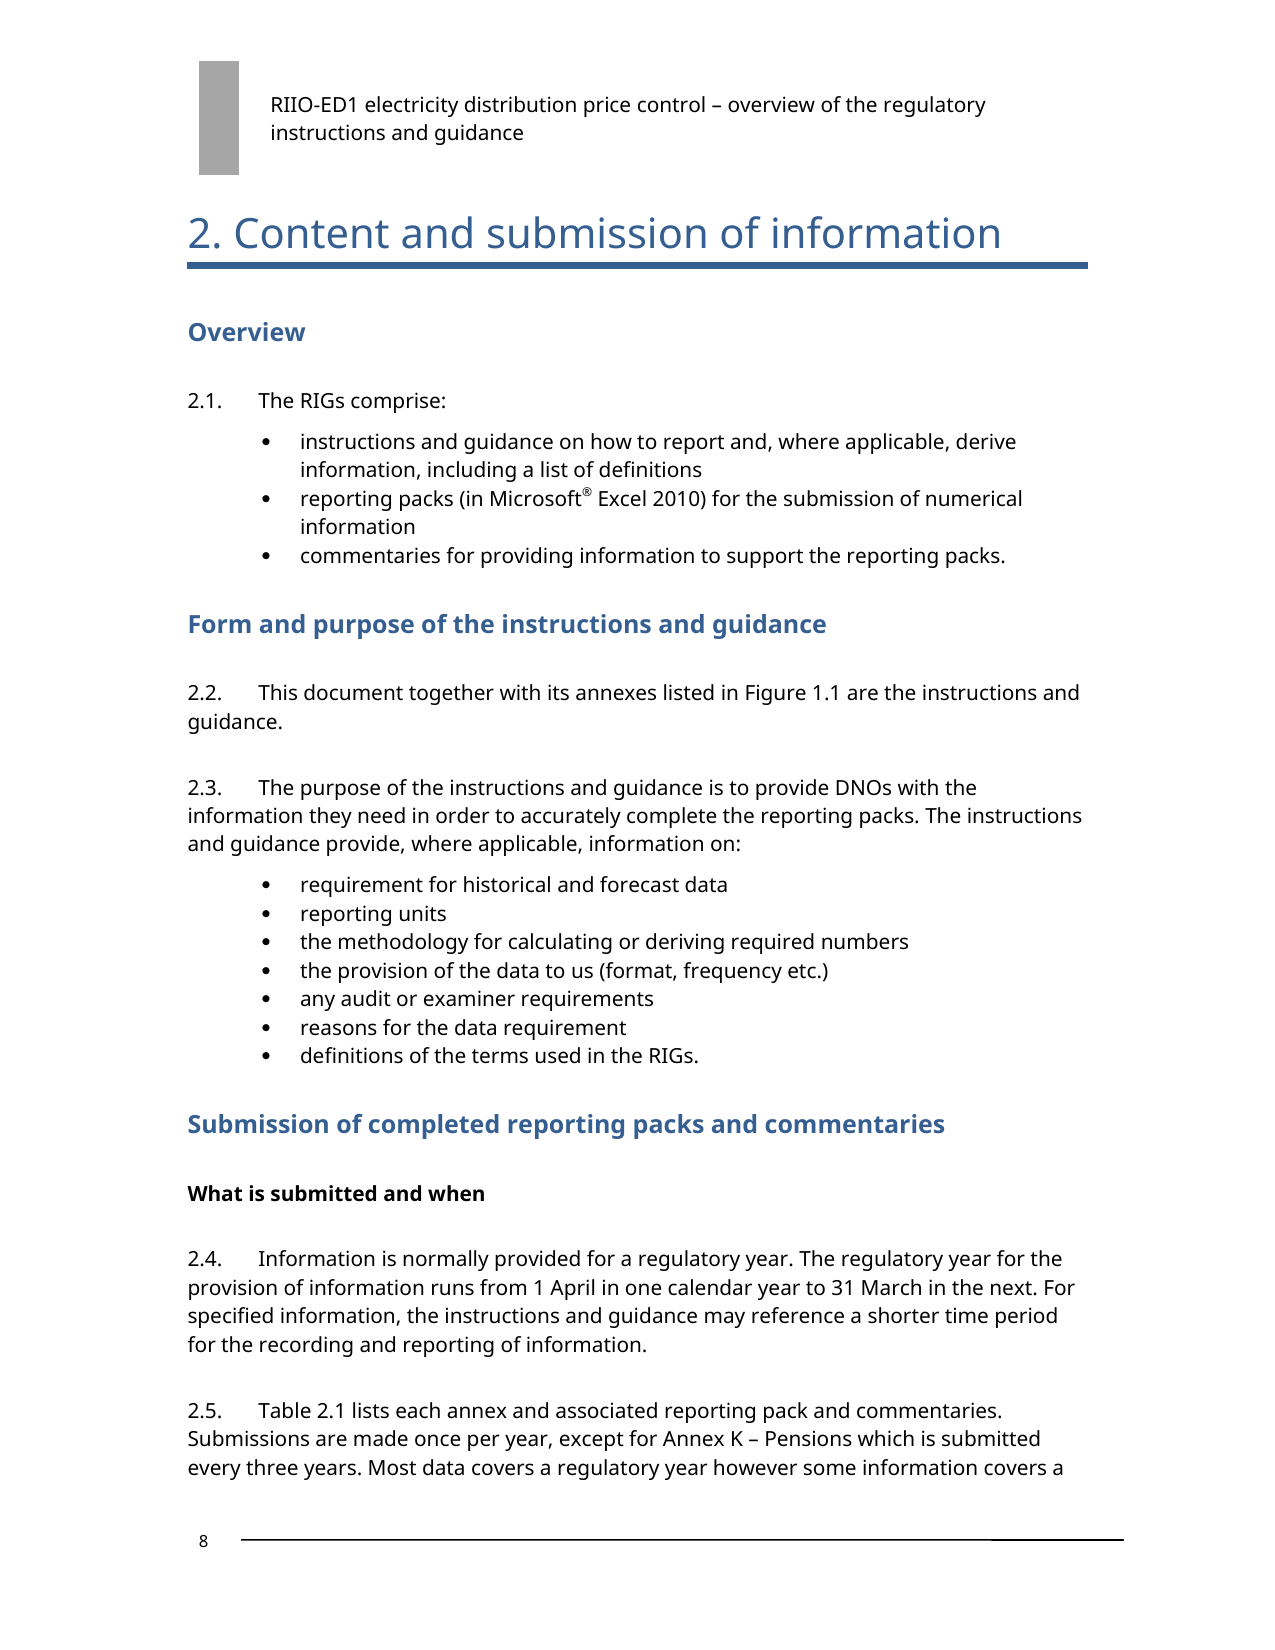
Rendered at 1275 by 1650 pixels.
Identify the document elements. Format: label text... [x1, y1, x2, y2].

text requirement for historical and forecast data [262, 871, 1088, 899]
subtitle What is submitted and when [187, 1179, 1088, 1207]
text reporting units [262, 899, 1088, 927]
text the provision of the data to us (format, frequency etc.) [262, 956, 1088, 984]
text This document together with its annexes listed in Figure 1.1 are the instructions and guidance. [187, 678, 1088, 735]
text any audit or examiner requirements [262, 984, 1088, 1013]
text Information is normally provided for a regulatory year. The regulatory year for the provision of information runs from 1 April in one calendar year to 31 March in the next. For specified information, the instructions and guidance may reference a shorter time period for the recording and reporting of information. [187, 1244, 1088, 1358]
subtitle Form and purpose of the instructions and guidance [187, 607, 1088, 641]
subtitle Overview [187, 314, 1088, 349]
subtitle Content and submission of information [187, 203, 1088, 262]
text The purpose of the instructions and guidance is to provide DNOs with the information they need in order to accurately complete the reporting packs. The instructions and guidance provide, where applicable, information on: [187, 773, 1088, 858]
text The RIGs comprise: [187, 386, 1088, 414]
subtitle Submission of completed reporting packs and commentaries [187, 1107, 1088, 1141]
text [187, 1396, 1088, 1481]
text definitions of the terms used in the RIGs. [262, 1041, 1088, 1069]
text reporting packs (in Microsoft® Excel 2010) for the submission of numerical information [262, 484, 1088, 541]
text the methodology for calculating or deriving required numbers [262, 927, 1088, 956]
text commentaries for providing information to support the reporting packs. [262, 541, 1088, 569]
text reasons for the data requirement [262, 1013, 1088, 1041]
text instructions and guidance on how to report and, where applicable, derive information, including a list of definitions [262, 427, 1088, 484]
